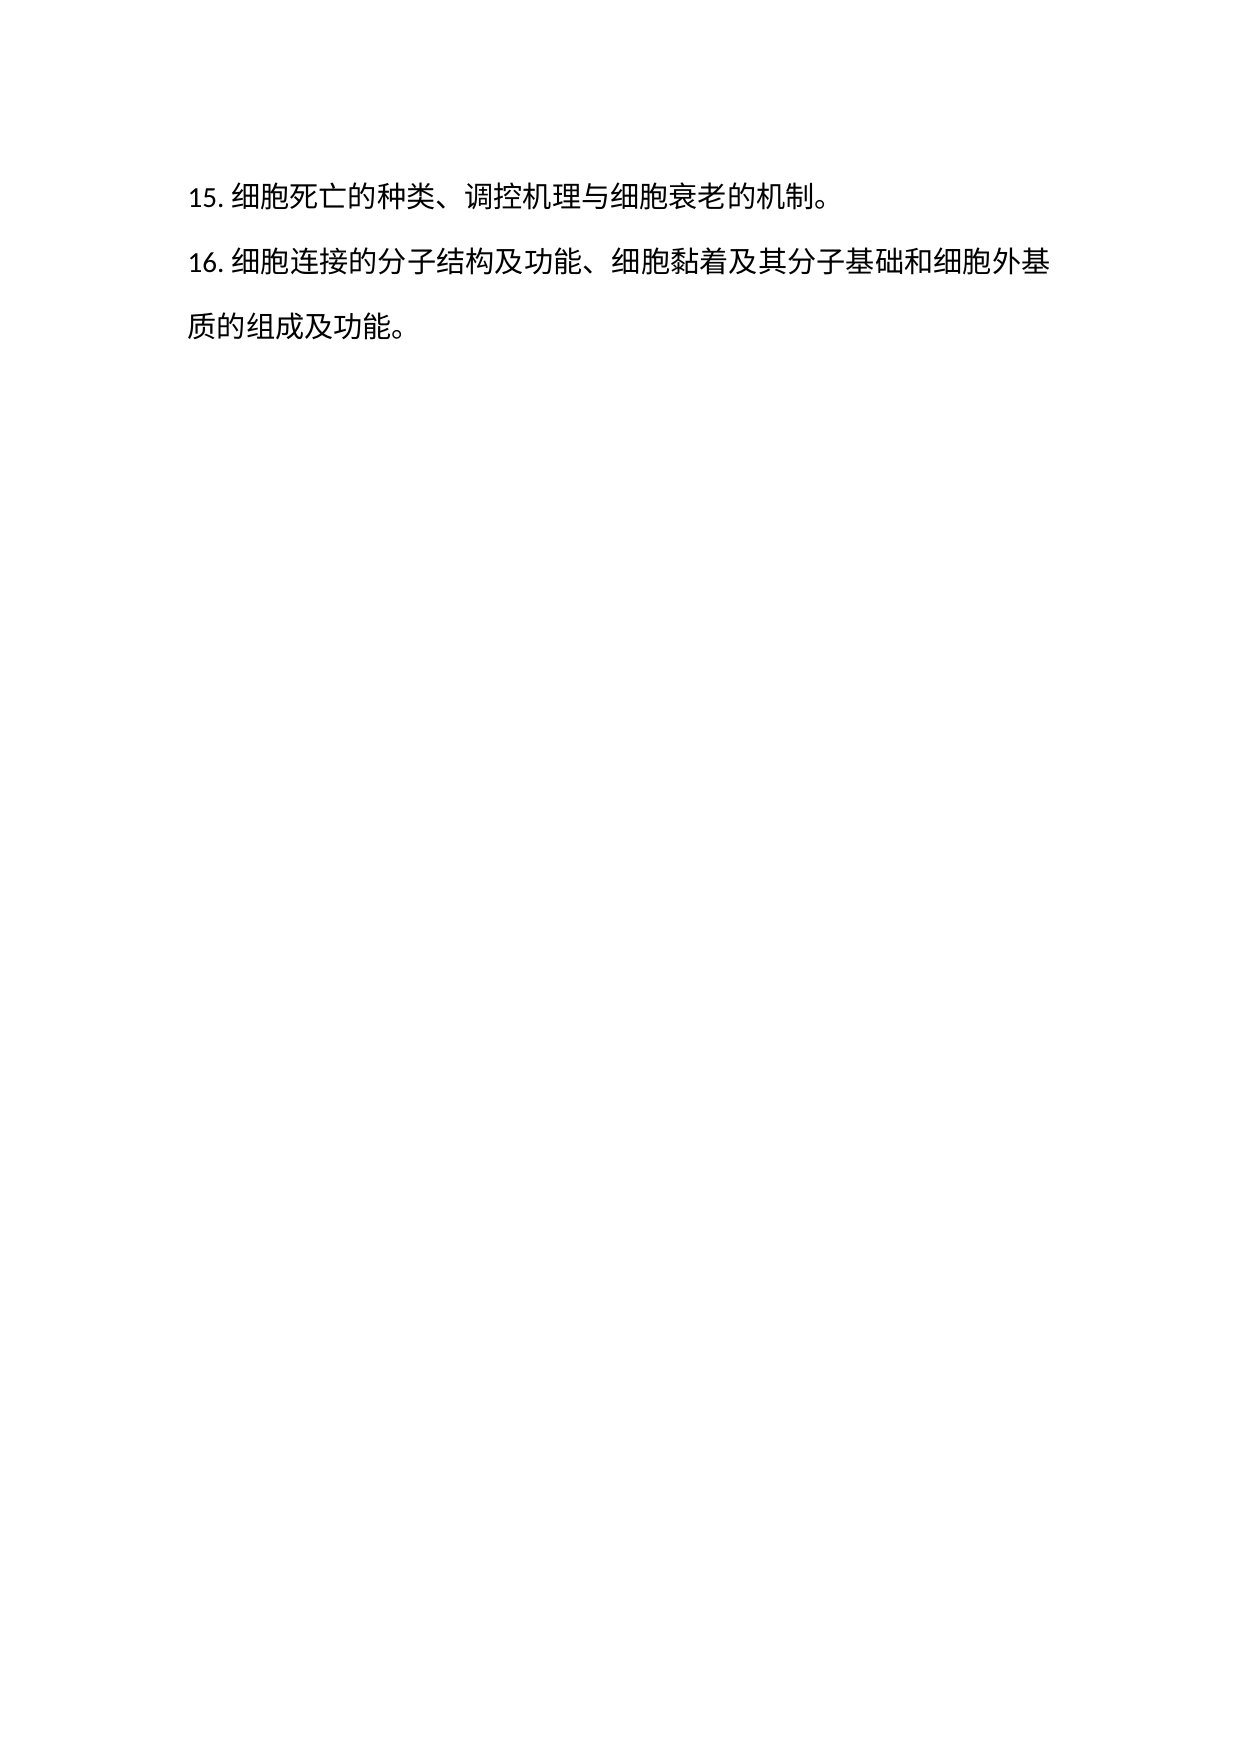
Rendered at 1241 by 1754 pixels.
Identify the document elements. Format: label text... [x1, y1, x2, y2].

text 15. 细胞死亡的种类、调控机理与细胞衰老的机制。 [187, 162, 1053, 227]
text 16. 细胞连接的分子结构及功能、细胞黏着及其分子基础和细胞外基质的组成及功能。 [187, 227, 1053, 357]
